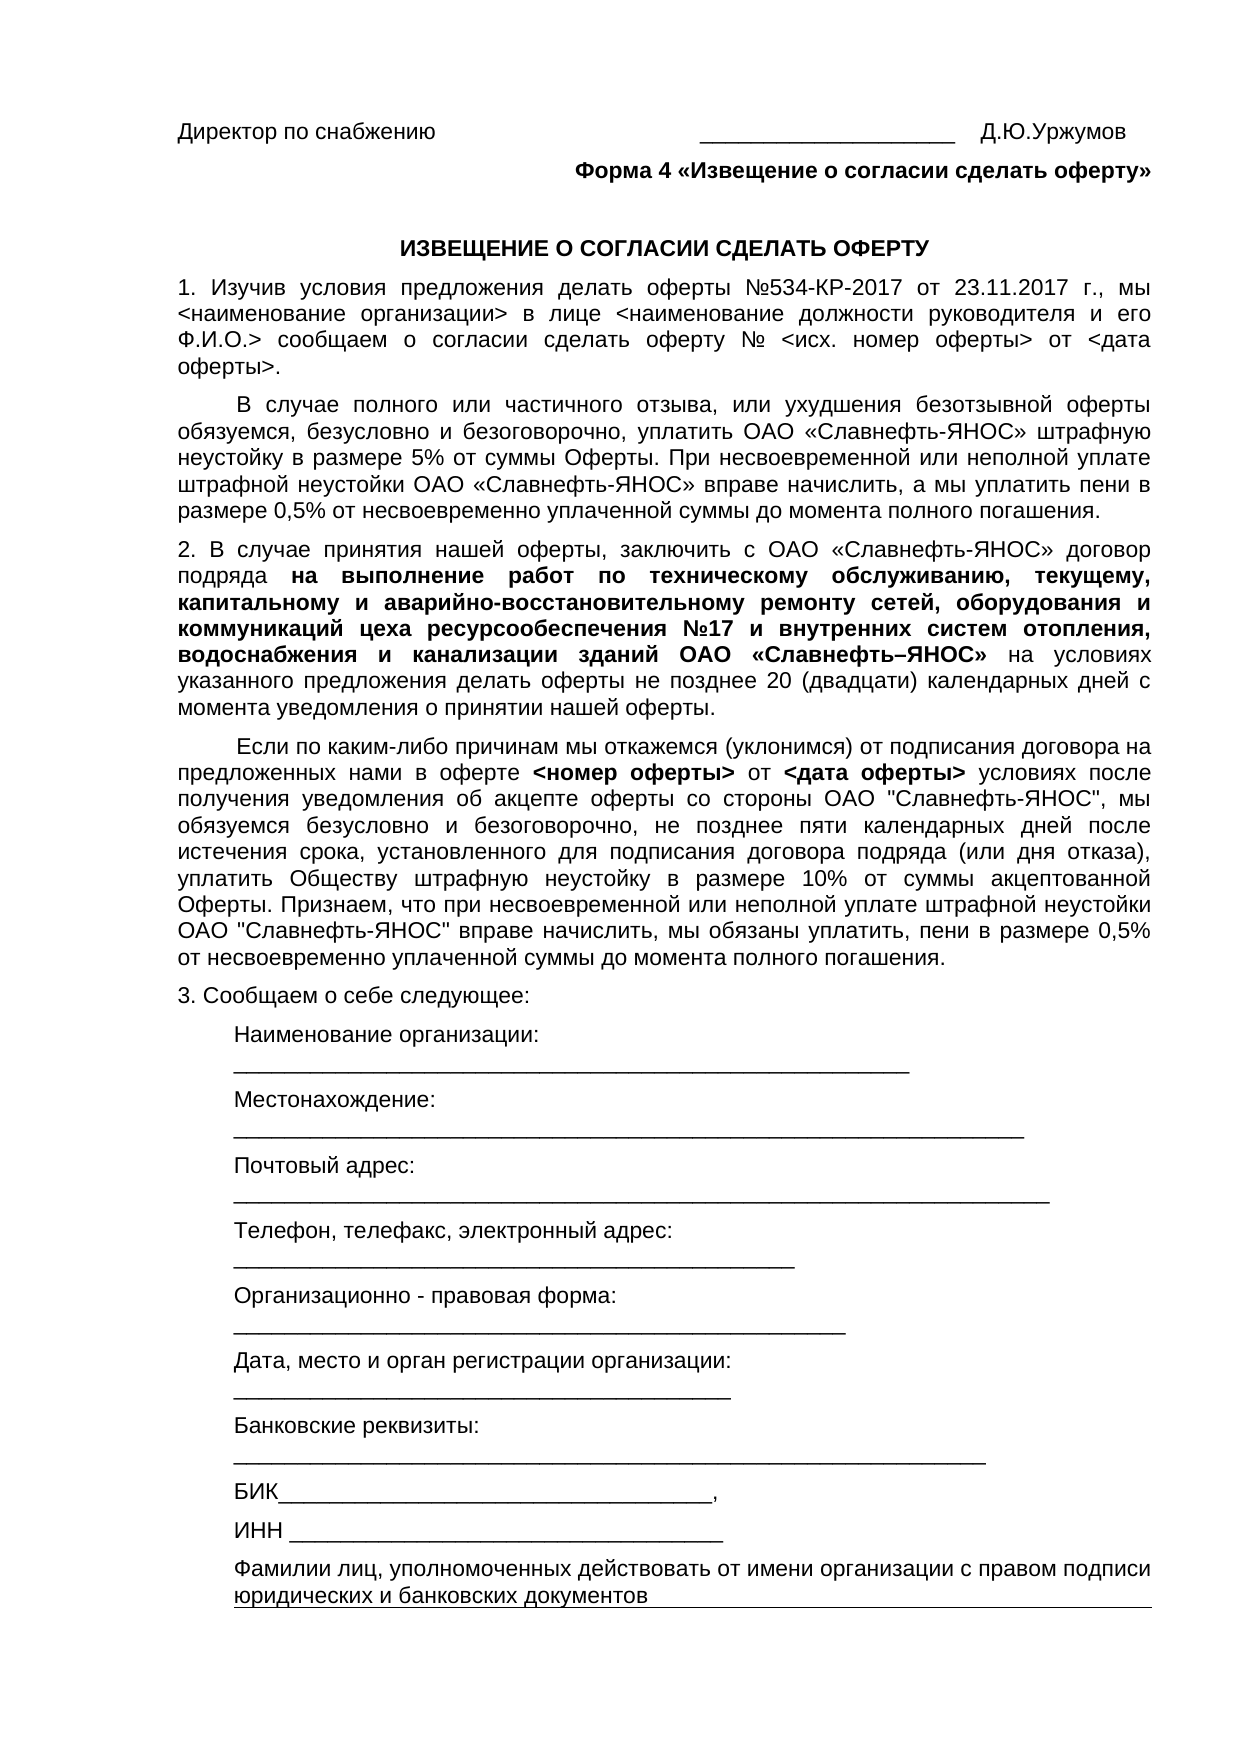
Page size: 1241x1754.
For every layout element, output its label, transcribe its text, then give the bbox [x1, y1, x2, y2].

text ИЗВЕЩЕНИЕ О СОГЛАСИИ СДЕЛАТЬ ОФЕРТУ [177, 235, 1152, 261]
text Фамилии лиц, уполномоченных действовать от имени организации с правом подписи юридических и банковских документов [233, 1555, 1152, 1608]
text Телефон, телефакс, электронный адрес: ____________________________________________ [233, 1217, 1152, 1269]
text Почтовый адрес: ________________________________________________________________ [233, 1152, 1152, 1204]
text БИК__________________________________, [233, 1478, 1152, 1504]
text ИНН __________________________________ [233, 1517, 1152, 1543]
text 3. Сообщаем о себе следующее: [177, 982, 1152, 1009]
text Директор по снабжению ____________________ Д.Ю.Уржумов [177, 118, 1240, 144]
text Дата, место и орган регистрации организации: _______________________________________ [233, 1347, 1152, 1400]
text Форма 4 «Извещение о согласии сделать оферту» [177, 144, 1152, 183]
text В случае полного или частичного отзыва, или ухудшения безотзывной оферты обязуемся, безусловно и безоговорочно, уплатить ОАО «Славнефть-ЯНОС» штрафную неустойку в размере 5% от суммы Оферты. При несвоевременной или неполной уплате штрафной неустойки ОАО «Славнефть-ЯНОС» вправе начислить, а мы уплатить пени в размере 0,5% от несвоевременно уплаченной суммы до момента полного погашения. [177, 391, 1152, 523]
text Наименование организации: _____________________________________________________ [233, 1021, 1152, 1074]
text Если по каким-либо причинам мы откажемся (уклонимся) от подписания договора на предложенных нами в оферте <номер оферты> от <дата оферты> условиях после получения уведомления об акцепте оферты со стороны ОАО "Славнефть-ЯНОС", мы обязуемся безусловно и безоговорочно, не позднее пяти календарных дней после истечения срока, установленного для подписания договора подряда (или дня отказа), уплатить Обществу штрафную неустойку в размере 10% от суммы акцептованной Оферты. Признаем, что при несвоевременной или неполной уплате штрафной неустойки ОАО "Славнефть-ЯНОС" вправе начислить, мы обязаны уплатить, пени в размере 0,5% от несвоевременно уплаченной суммы до момента полного погашения. [177, 733, 1152, 970]
text Местонахождение: ______________________________________________________________ [233, 1086, 1152, 1139]
text Организационно - правовая форма: ________________________________________________ [233, 1282, 1152, 1335]
text 2. В случае принятия нашей оферты, заключить с ОАО «Славнефть-ЯНОС» договор подряда на выполнение работ по техническому обслуживанию, текущему, капитальному и аварийно-восстановительному ремонту сетей, оборудования и коммуникаций цеха ресурсообеспечения №17 и внутренних систем отопления, водоснабжения и канализации зданий ОАО «Славнефть–ЯНОС» на условиях указанного предложения делать оферты не позднее 20 (двадцати) календарных дней с момента уведомления о принятии нашей оферты. [177, 536, 1152, 720]
text 1. Изучив условия предложения делать оферты №534-КР-2017 от 23.11.2017 г., мы <наименование организации> в лице <наименование должности руководителя и его Ф.И.О.> сообщаем о согласии сделать оферту № <исх. номер оферты> от <дата оферты>. [177, 273, 1152, 379]
text Банковские реквизиты: ___________________________________________________________ [233, 1412, 1152, 1465]
